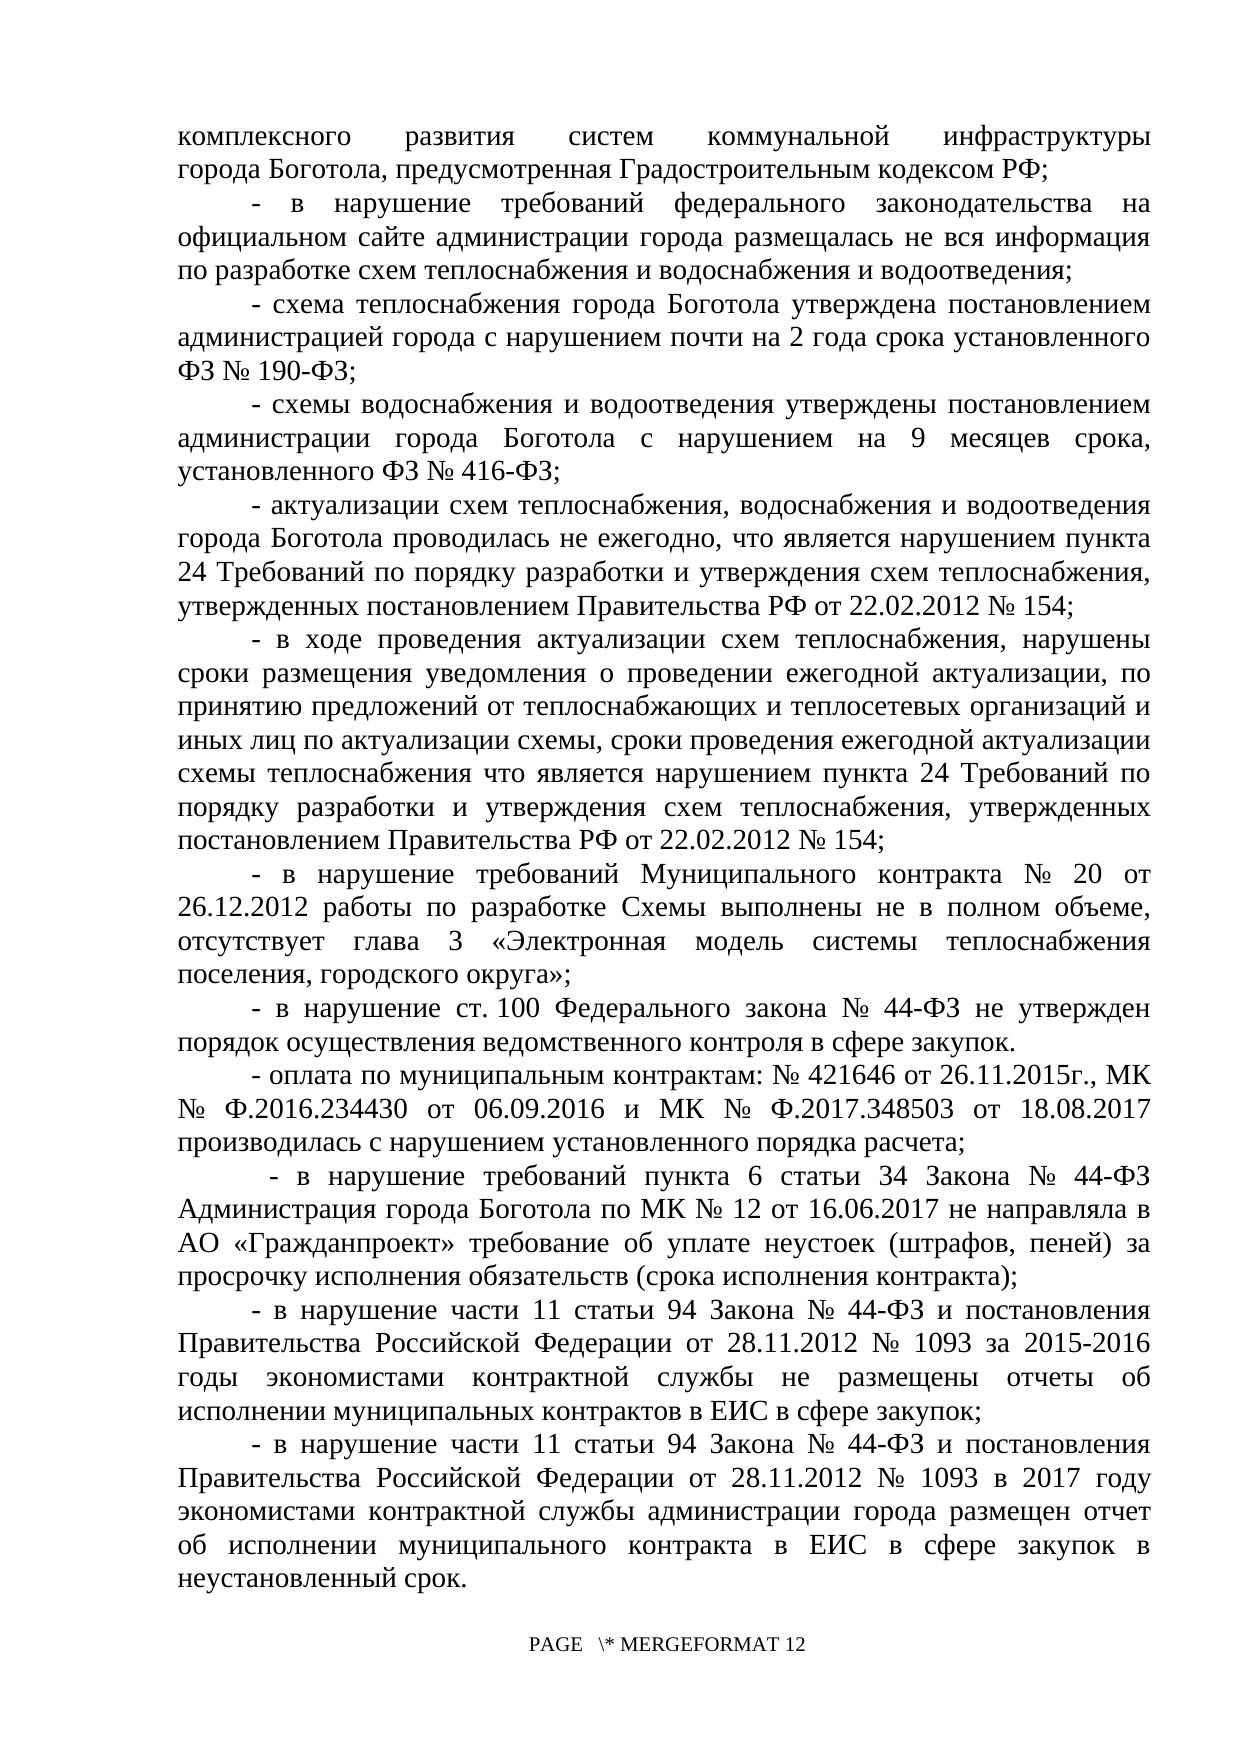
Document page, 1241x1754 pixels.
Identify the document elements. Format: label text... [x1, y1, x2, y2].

text - в нарушение требований пункта 6 статьи 34 Закона № 44-ФЗ Администрация города Боготола по МК № 12 от 16.06.2017 не направляла в АО «Гражданпроект» требование об уплате неустоек (штрафов, пеней) за просрочку исполнения обязательств (срока исполнения контракта); [177, 1158, 1152, 1292]
text - оплата по муниципальным контрактам: № 421646 от 26.11.2015г., МК № Ф.2016.234430 от 06.09.2016 и МК № Ф.2017.348503 от 18.08.2017 производилась с нарушением установленного порядка расчета; [177, 1057, 1152, 1158]
text - в нарушение части 11 статьи 94 Закона № 44-ФЗ и постановления Правительства Российской Федерации от 28.11.2012 № 1093 за 2015-2016 годы экономистами контрактной службы не размещены отчеты об исполнении муниципальных контрактов в ЕИС в сфере закупок; [177, 1292, 1152, 1426]
text - схемы водоснабжения и водоотведения утверждены постановлением администрации города Боготола с нарушением на 9 месяцев срока, установленного ФЗ № 416-ФЗ; [177, 386, 1152, 487]
text - в нарушение требований федерального законодательства на официальном сайте администрации города размещалась не вся информация по разработке схем теплоснабжения и водоснабжения и водоотведения; [177, 185, 1152, 286]
text - в нарушение части 11 статьи 94 Закона № 44-ФЗ и постановления Правительства Российской Федерации от 28.11.2012 № 1093 в 2017 году экономистами контрактной службы администрации города размещен отчет об исполнении муниципального контракта в ЕИС в сфере закупок в неустановленный срок. [177, 1426, 1152, 1594]
text - в ходе проведения актуализации схем теплоснабжения, нарушены сроки размещения уведомления о проведении ежегодной актуализации, по принятию предложений от теплоснабжающих и теплосетевых организаций и иных лиц по актуализации схемы, сроки проведения ежегодной актуализации схемы теплоснабжения что является нарушением пункта 24 Требований по порядку разработки и утверждения схем теплоснабжения, утвержденных постановлением Правительства РФ от 22.02.2012 № 154; [177, 621, 1152, 856]
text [177, 118, 1152, 185]
text - схема теплоснабжения города Боготола утверждена постановлением администрацией города с нарушением почти на 2 года срока установленного ФЗ № 190-ФЗ; [177, 286, 1152, 386]
text - актуализации схем теплоснабжения, водоснабжения и водоотведения города Боготола проводилась не ежегодно, что является нарушением пункта 24 Требований по порядку разработки и утверждения схем теплоснабжения, утвержденных постановлением Правительства РФ от 22.02.2012 № 154; [177, 487, 1152, 621]
text - в нарушение требований Муниципального контракта № 20 от 26.12.2012 работы по разработке Схемы выполнены не в полном объеме, отсутствует глава 3 «Электронная модель системы теплоснабжения поселения, городского округа»; [177, 856, 1152, 990]
text - в нарушение ст. 100 Федерального закона № 44-ФЗ не утвержден порядок осуществления ведомственного контроля в сфере закупок. [177, 990, 1152, 1057]
